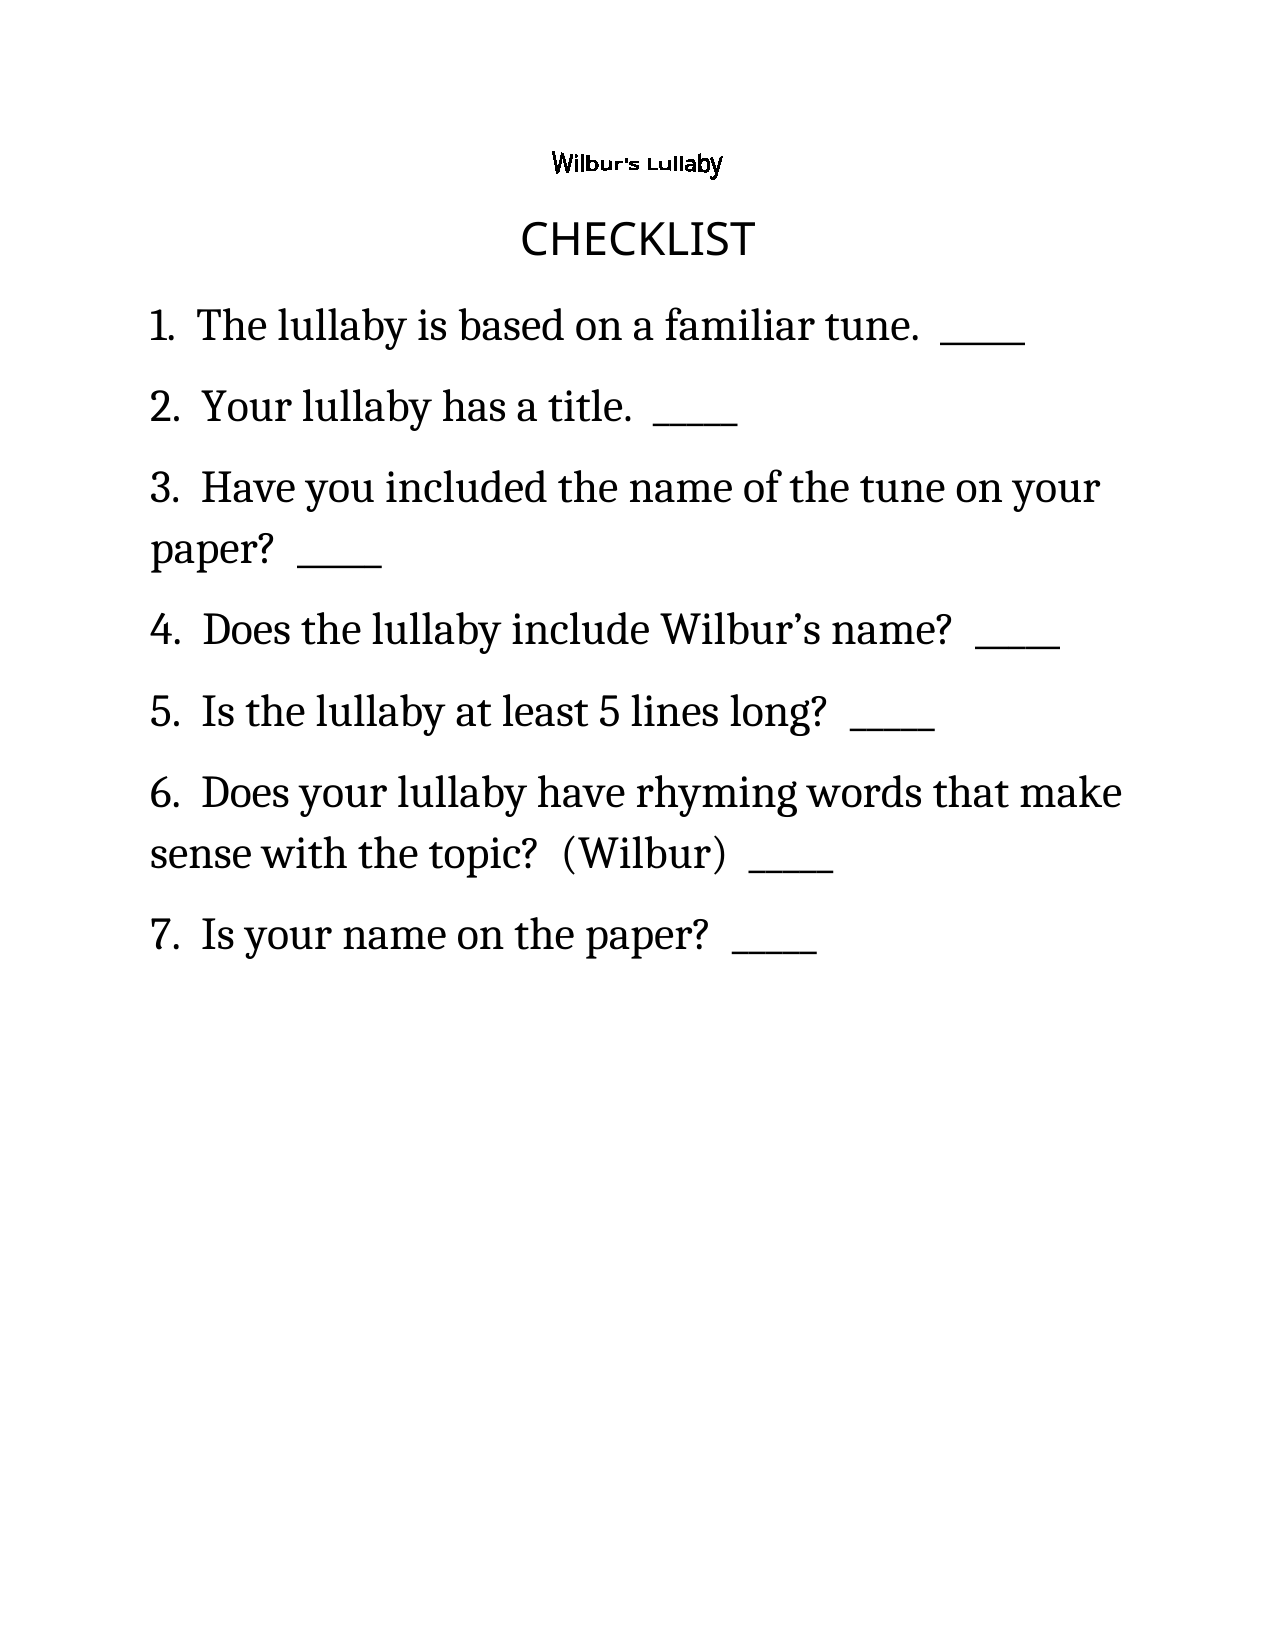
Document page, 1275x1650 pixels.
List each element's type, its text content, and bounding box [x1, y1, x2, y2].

text 5. Is the lullaby at least 5 lines long? _____ [150, 685, 1125, 738]
text 7. Is your name on the paper? _____ [150, 908, 1125, 961]
text 3. Have you included the name of the tune on your paper? _____ [150, 462, 1125, 575]
text 2. Your lullaby has a title. _____ [150, 380, 1125, 433]
text 6. Does your lullaby have rhyming words that make sense with the topic? (Wilbur) _____ [150, 766, 1125, 879]
text 4. Does the lullaby include Wilbur’s name? _____ [150, 603, 1125, 656]
text CHECKLIST [150, 206, 1125, 269]
text 1. The lullaby is based on a familiar tune. _____ [150, 299, 1125, 352]
